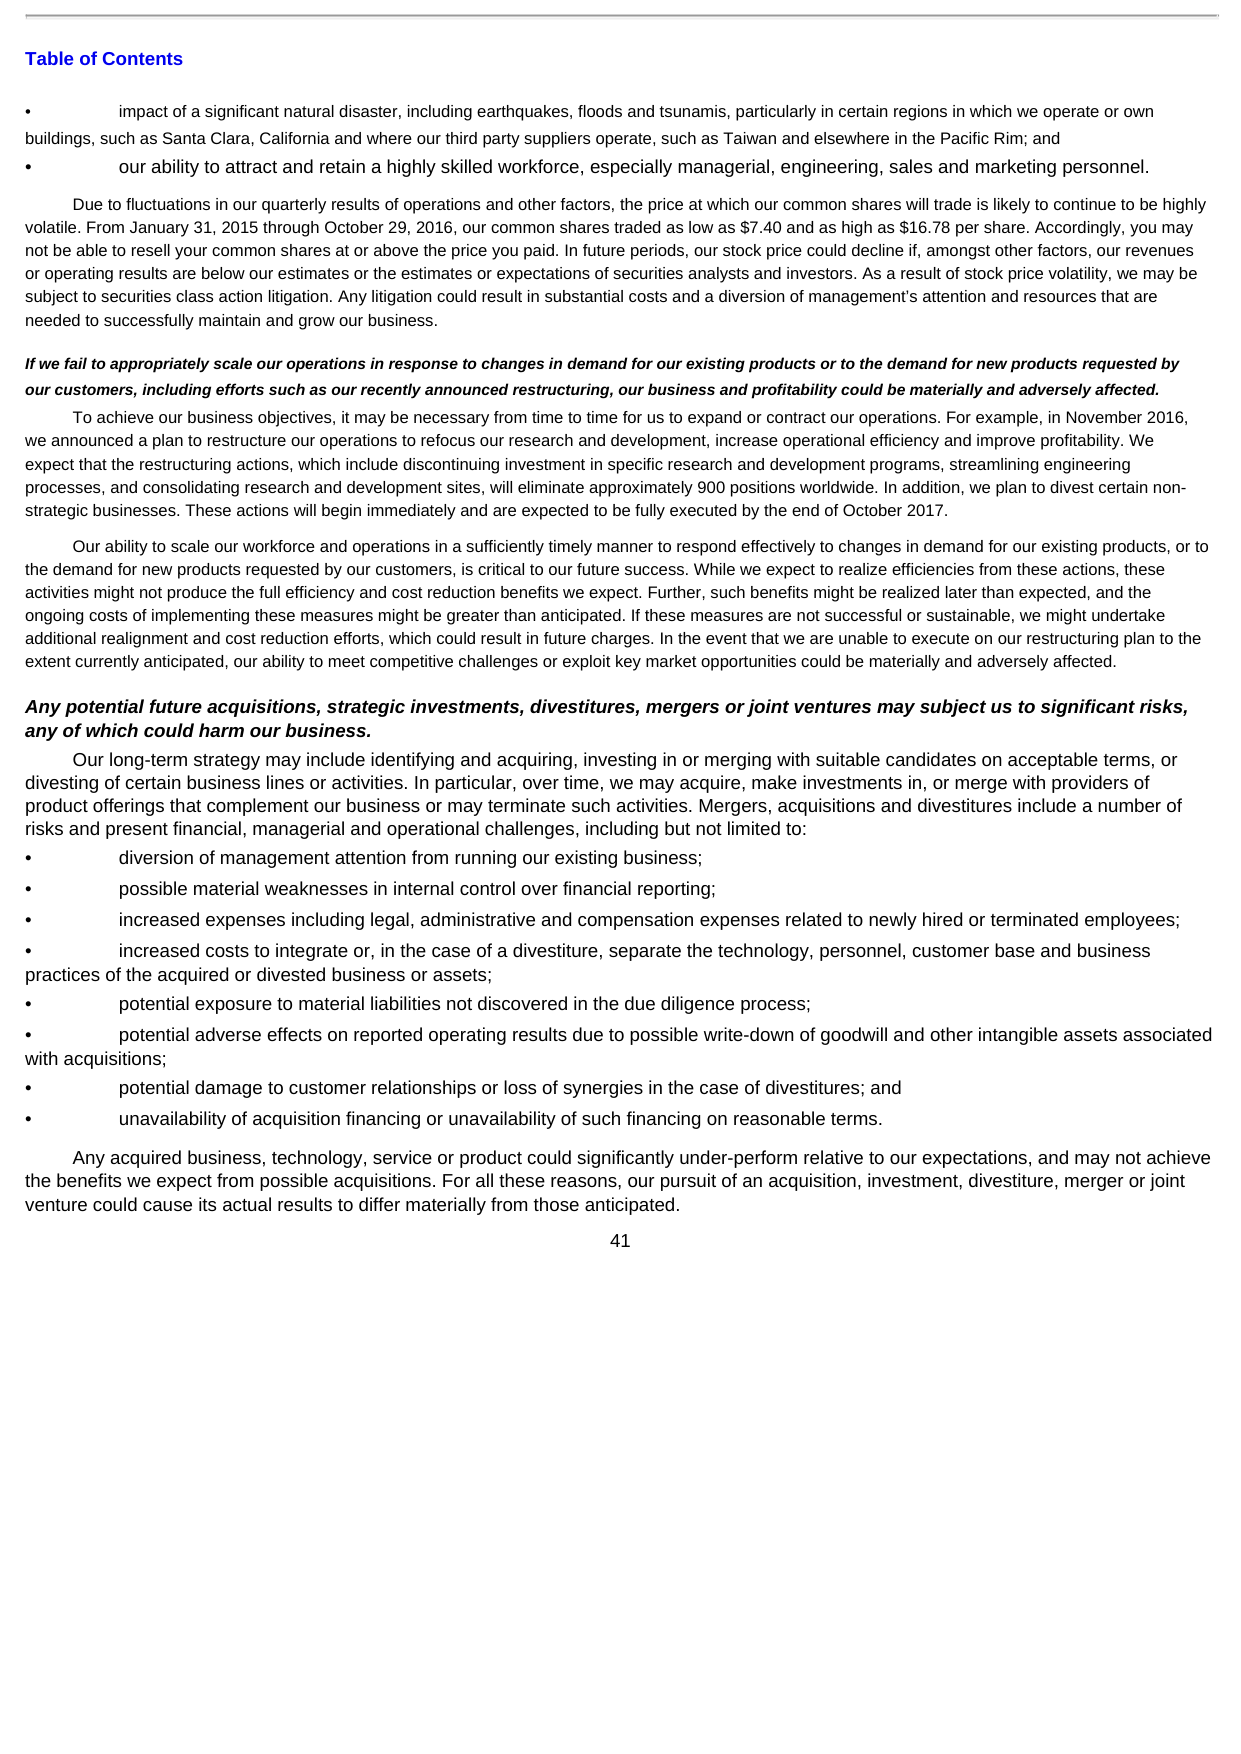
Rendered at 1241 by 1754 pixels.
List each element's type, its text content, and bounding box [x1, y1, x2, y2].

text Our ability to scale our workforce and operations in a sufficiently timely manner to respond effectively to changes in demand for our existing products, or to the demand for new products requested by our customers, is critical to our future success. While we expect to realize efficiencies from these actions, these activities might not produce the full efficiency and cost reduction benefits we expect. Further, such benefits might be realized later than expected, and the ongoing costs of implementing these measures might be greater than anticipated. If these measures are not successful or sustainable, we might undertake additional realignment and cost reduction efforts, which could result in future charges. In the event that we are unable to execute on our restructuring plan to the extent currently anticipated, our ability to meet competitive challenges or exploit key market opportunities could be materially and adversely affected. [25, 537, 1213, 671]
text If we fail to appropriately scale our operations in response to changes in demand for our existing products or to the demand for new products requested by our customers, including efforts such as our recently announced restructuring, our business and profitability could be materially and adversely affected. [25, 354, 1188, 399]
list potential damage to customer relationships or loss of synergies in the case of divestitures; and [25, 1077, 1213, 1098]
list increased costs to integrate or, in the case of a divestiture, separate the technology, personnel, customer base and business practices of the acquired or divested business or assets; [25, 940, 1213, 985]
text To achieve our business objectives, it may be necessary from time to time for us to expand or contract our operations. For example, in November 2016, we announced a plan to restructure our operations to refocus our research and development, increase operational efficiency and improve profitability. We expect that the restructuring actions, which include discontinuing investment in specific research and development programs, streamlining engineering processes, and consolidating research and development sites, will eliminate approximately 900 positions worldwide. In addition, we plan to divest certain non-strategic businesses. These actions will begin immediately and are expected to be fully executed by the end of October 2017. [25, 408, 1207, 520]
list impact of a significant natural disaster, including earthquakes, floods and tsunamis, particularly in certain regions in which we operate or own buildings, such as Santa Clara, California and where our third party suppliers operate, such as Taiwan and elsewhere in the Pacific Rim; and [25, 102, 1213, 148]
picture [23, 14, 1220, 21]
text 41 [25, 1230, 1215, 1251]
list potential adverse effects on reported operating results due to possible write-down of goodwill and other intangible assets associated with acquisitions; [25, 1024, 1213, 1069]
text Any acquired business, technology, service or product could significantly under-perform relative to our expectations, and may not achieve the benefits we expect from possible acquisitions. For all these reasons, our pursuit of an acquisition, investment, divestiture, merger or joint venture could cause its actual results to differ materially from those anticipated. [25, 1147, 1211, 1215]
list unavailability of acquisition financing or unavailability of such financing on reasonable terms. [25, 1107, 1213, 1129]
list possible material weaknesses in internal control over financial reporting; [25, 878, 1213, 899]
list our ability to attract and retain a highly skilled workforce, especially managerial, engineering, sales and marketing personnel. [25, 155, 1213, 177]
text Our long-term strategy may include identifying and acquiring, investing in or merging with suitable candidates on acceptable terms, or divesting of certain business lines or activities. In particular, over time, we may acquire, make investments in, or merge with providers of product offerings that complement our business or may terminate such activities. Mergers, acquisitions and divestitures include a number of risks and present financial, managerial and operational challenges, including but not limited to: [25, 749, 1205, 839]
text Any potential future acquisitions, strategic investments, divestitures, mergers or joint ventures may subject us to significant risks, any of which could harm our business. [25, 696, 1190, 742]
list potential exposure to material liabilities not discovered in the due diligence process; [25, 993, 1213, 1014]
text Table of Contents [25, 48, 1213, 69]
list increased expenses including legal, administrative and compensation expenses related to newly hired or terminated employees; [25, 909, 1213, 930]
text Due to fluctuations in our quarterly results of operations and other factors, the price at which our common shares will trade is likely to continue to be highly volatile. From January 31, 2015 through October 29, 2016, our common shares traded as low as $7.40 and as high as $16.78 per share. Accordingly, you may not be able to resell your common shares at or above the price you paid. In future periods, our stock price could decline if, amongst other factors, our revenues or operating results are below our estimates or the estimates or expectations of securities analysts and investors. As a result of stock price volatility, we may be subject to securities class action litigation. Any litigation could result in substantial costs and a diversion of management’s attention and resources that are needed to successfully maintain and grow our business. [25, 195, 1211, 329]
list diversion of management attention from running our existing business; [25, 847, 1213, 868]
